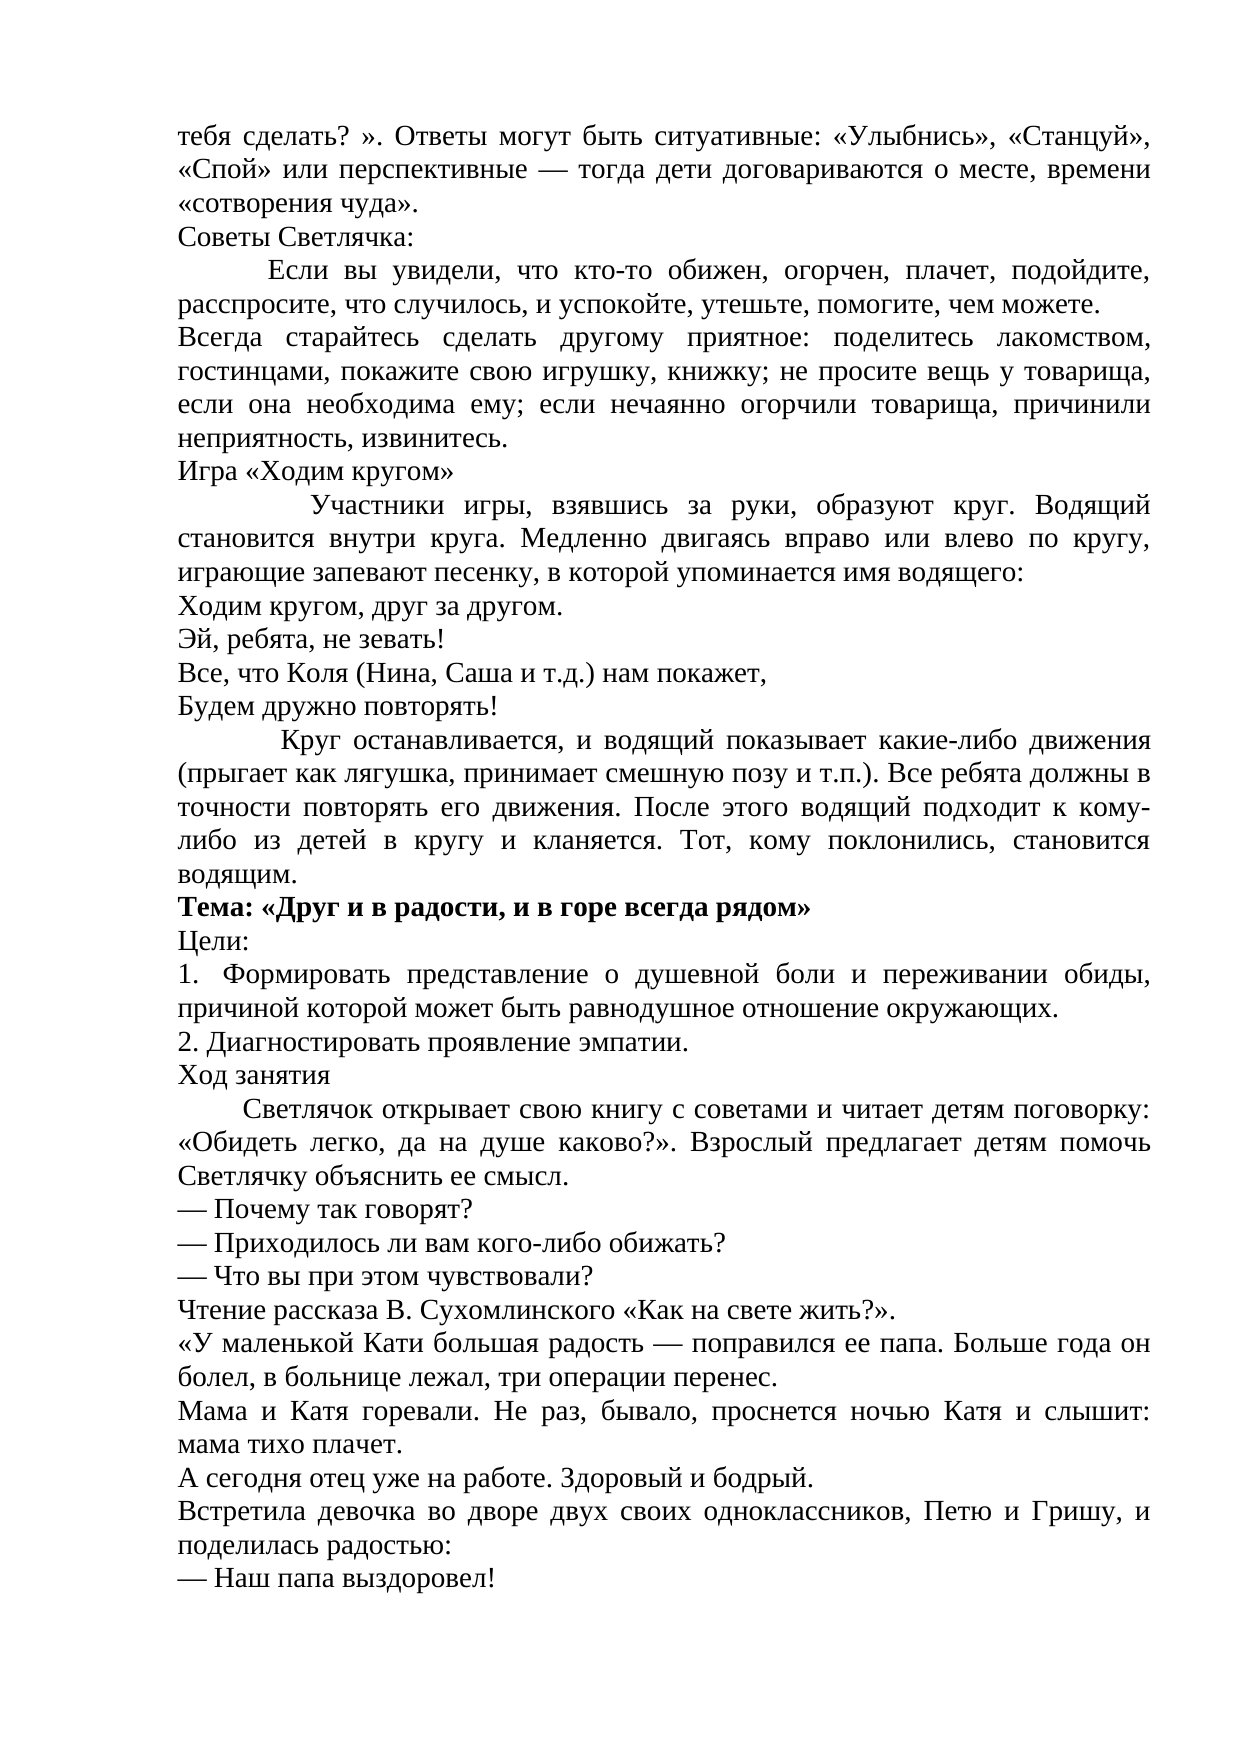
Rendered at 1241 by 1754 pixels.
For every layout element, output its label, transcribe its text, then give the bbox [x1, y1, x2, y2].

text Встретила девочка во дворе двух своих одноклассников, Петю и Гришу, и поделилась радостью: [177, 1493, 1152, 1560]
text — Наш папа выздоровел! [177, 1560, 1152, 1594]
text 2. Диагностировать проявление эмпатии. [177, 1024, 1152, 1057]
text Игра «Ходим кругом» [177, 453, 1152, 487]
text Будем дружно повторять! [177, 688, 1152, 722]
text — Почему так говорят? [177, 1191, 1152, 1225]
text Тема: «Друг и в радости, и в горе всегда рядом» [177, 889, 1152, 923]
text Всегда старайтесь сделать другому приятное: поделитесь лакомством, гостинцами, покажите свою игрушку, книжку; не просите вещь у товарища, если она необходима ему; если нечаянно огорчили товарища, причинили неприятность, извинитесь. [177, 319, 1152, 453]
text Мама и Катя горевали. Не раз, бывало, проснется ночью Катя и слышит: мама тихо плачет. [177, 1393, 1152, 1460]
text Светлячок открывает свою книгу с советами и читает детям поговорку: «Обидеть легко, да на душе каково?». Взрослый предлагает детям помочь Светлячку объяснить ее смысл. [177, 1091, 1152, 1191]
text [177, 118, 1152, 219]
text Участники игры, взявшись за руки, образуют круг. Водящий становится внутри круга. Медленно двигаясь вправо или влево по кругу, играющие запевают песенку, в которой упоминается имя водящего: [177, 487, 1152, 588]
text Чтение рассказа В. Сухомлинского «Как на свете жить?». [177, 1292, 1152, 1326]
text Все, что Коля (Нина, Саша и т.д.) нам покажет, [177, 655, 1152, 688]
text — Что вы при этом чувствовали? [177, 1258, 1152, 1292]
text Эй, ребята, не зевать! [177, 621, 1152, 655]
text Круг останавливается, и водящий показывает какие-либо движения (прыгает как лягушка, принимает смешную позу и т.п.). Все ребята должны в точности повторять его движения. После этого водящий подходит к кому-либо из детей в кругу и кланяется. Тот, кому поклонились, становится водящим. [177, 722, 1152, 889]
text — Приходилось ли вам кого-либо обижать? [177, 1225, 1152, 1258]
text Цели: [177, 923, 1152, 957]
text 1. Формировать представление о душевной боли и переживании обиды, причиной которой может быть равнодушное отношение окружающих. [177, 957, 1152, 1024]
text Если вы увидели, что кто-то обижен, огорчен, плачет, подойдите, расспросите, что случилось, и успокойте, утешьте, помогите, чем можете. [177, 252, 1152, 319]
text Ходим кругом, друг за другом. [177, 588, 1152, 621]
text Советы Светлячка: [177, 219, 1152, 252]
text Ход занятия [177, 1057, 1152, 1091]
text А сегодня отец уже на работе. Здоровый и бодрый. [177, 1460, 1152, 1493]
text «У маленькой Кати большая радость — поправился ее папа. Больше года он болел, в больнице лежал, три операции перенес. [177, 1326, 1152, 1393]
